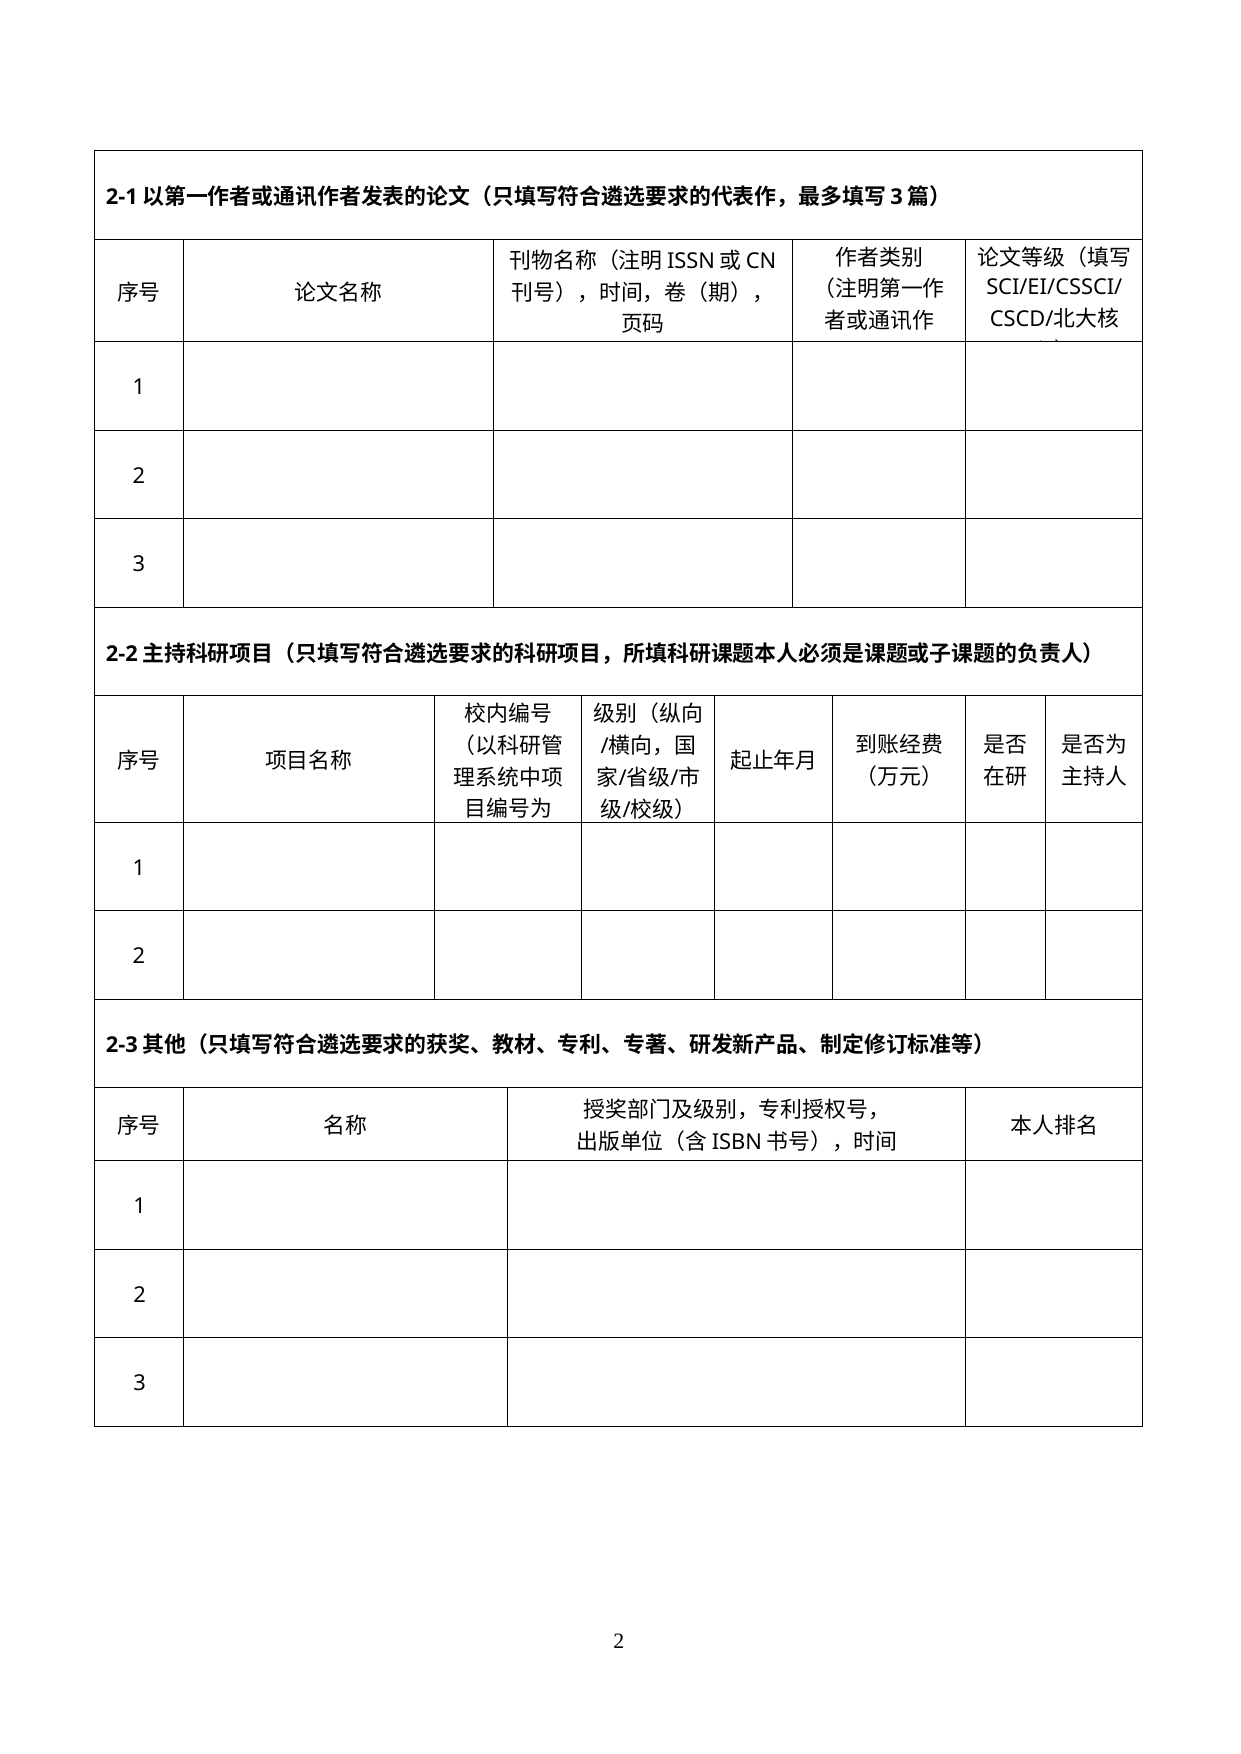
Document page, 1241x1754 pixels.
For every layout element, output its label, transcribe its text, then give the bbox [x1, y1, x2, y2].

table_cell 刊物名称（注明ISSN或CN刊号），时间，卷（期），页码 [494, 240, 792, 341]
table_cell [582, 911, 714, 999]
table_cell 名称 [184, 1088, 507, 1160]
table_cell [1046, 911, 1142, 999]
table_cell [966, 1250, 1142, 1337]
table_cell 2 [95, 431, 183, 518]
table_cell [966, 1338, 1142, 1426]
table_header 2-1以第一作者或通讯作者发表的论文（只填写符合遴选要求的代表作，最多填写3篇） [95, 151, 1142, 238]
table_cell 项目名称 [184, 696, 434, 822]
table_cell 作者类别 （注明第一作者或通讯作者） [793, 240, 965, 341]
table_cell 序号 [95, 240, 183, 341]
table_cell 授奖部门及级别，专利授权号， 出版单位（含ISBN书号），时间 [508, 1088, 965, 1160]
table_cell 序号 [95, 696, 183, 822]
table_cell [494, 342, 792, 430]
table_cell 2-3其他（只填写符合遴选要求的获奖、教材、专利、专著、研发新产品、制定修订标准等） [95, 1000, 1142, 1087]
table_cell 起止年月 [715, 696, 832, 822]
table_cell [435, 911, 581, 999]
table_cell [184, 1161, 507, 1249]
table_cell 是否在研 [966, 696, 1045, 822]
table_cell 1 [95, 342, 183, 430]
table_cell [494, 519, 792, 607]
table_cell [833, 823, 965, 910]
table_cell [966, 823, 1045, 910]
table_cell [966, 519, 1142, 607]
table_cell 校内编号 （以科研管理系统中项目编号为准） [435, 696, 581, 822]
table_cell 2-2主持科研项目（只填写符合遴选要求的科研项目，所填科研课题本人必须是课题或子课题的负责人） [95, 608, 1142, 695]
table_cell 是否为主持人 [1046, 696, 1142, 822]
table_cell [184, 342, 493, 430]
table_cell [966, 911, 1045, 999]
table_cell [184, 431, 493, 518]
table_cell [435, 823, 581, 910]
table_cell [582, 823, 714, 910]
table_cell 论文等级（填写SCI/EI/CSSCI/CSCD/北大核心） [966, 240, 1142, 341]
table_cell [508, 1338, 965, 1426]
table_cell 级别（纵向/横向，国家/省级/市级/校级） [582, 696, 714, 822]
table_cell [184, 823, 434, 910]
table_cell 本人排名 [966, 1088, 1142, 1160]
table_cell [966, 431, 1142, 518]
table_cell [833, 911, 965, 999]
table_cell [494, 431, 792, 518]
table_cell [793, 342, 965, 430]
table_cell [184, 1338, 507, 1426]
table_cell [715, 823, 832, 910]
table_cell 1 [95, 823, 183, 910]
table_cell [184, 519, 493, 607]
table_cell 3 [95, 519, 183, 607]
table_cell [184, 1250, 507, 1337]
table_cell 3 [95, 1338, 183, 1426]
table_cell [966, 1161, 1142, 1249]
table_cell 论文名称 [184, 240, 493, 341]
table_cell [508, 1250, 965, 1337]
table_cell 1 [95, 1161, 183, 1249]
table_cell [715, 911, 832, 999]
table_cell 2 [95, 911, 183, 999]
table_cell 2 [95, 1250, 183, 1337]
table_cell [1046, 823, 1142, 910]
table_cell [184, 911, 434, 999]
table_cell 序号 [95, 1088, 183, 1160]
table_cell [966, 342, 1142, 430]
table_cell 到账经费 （万元） [833, 696, 965, 822]
table_cell [793, 519, 965, 607]
table_cell [793, 431, 965, 518]
table_cell [508, 1161, 965, 1249]
